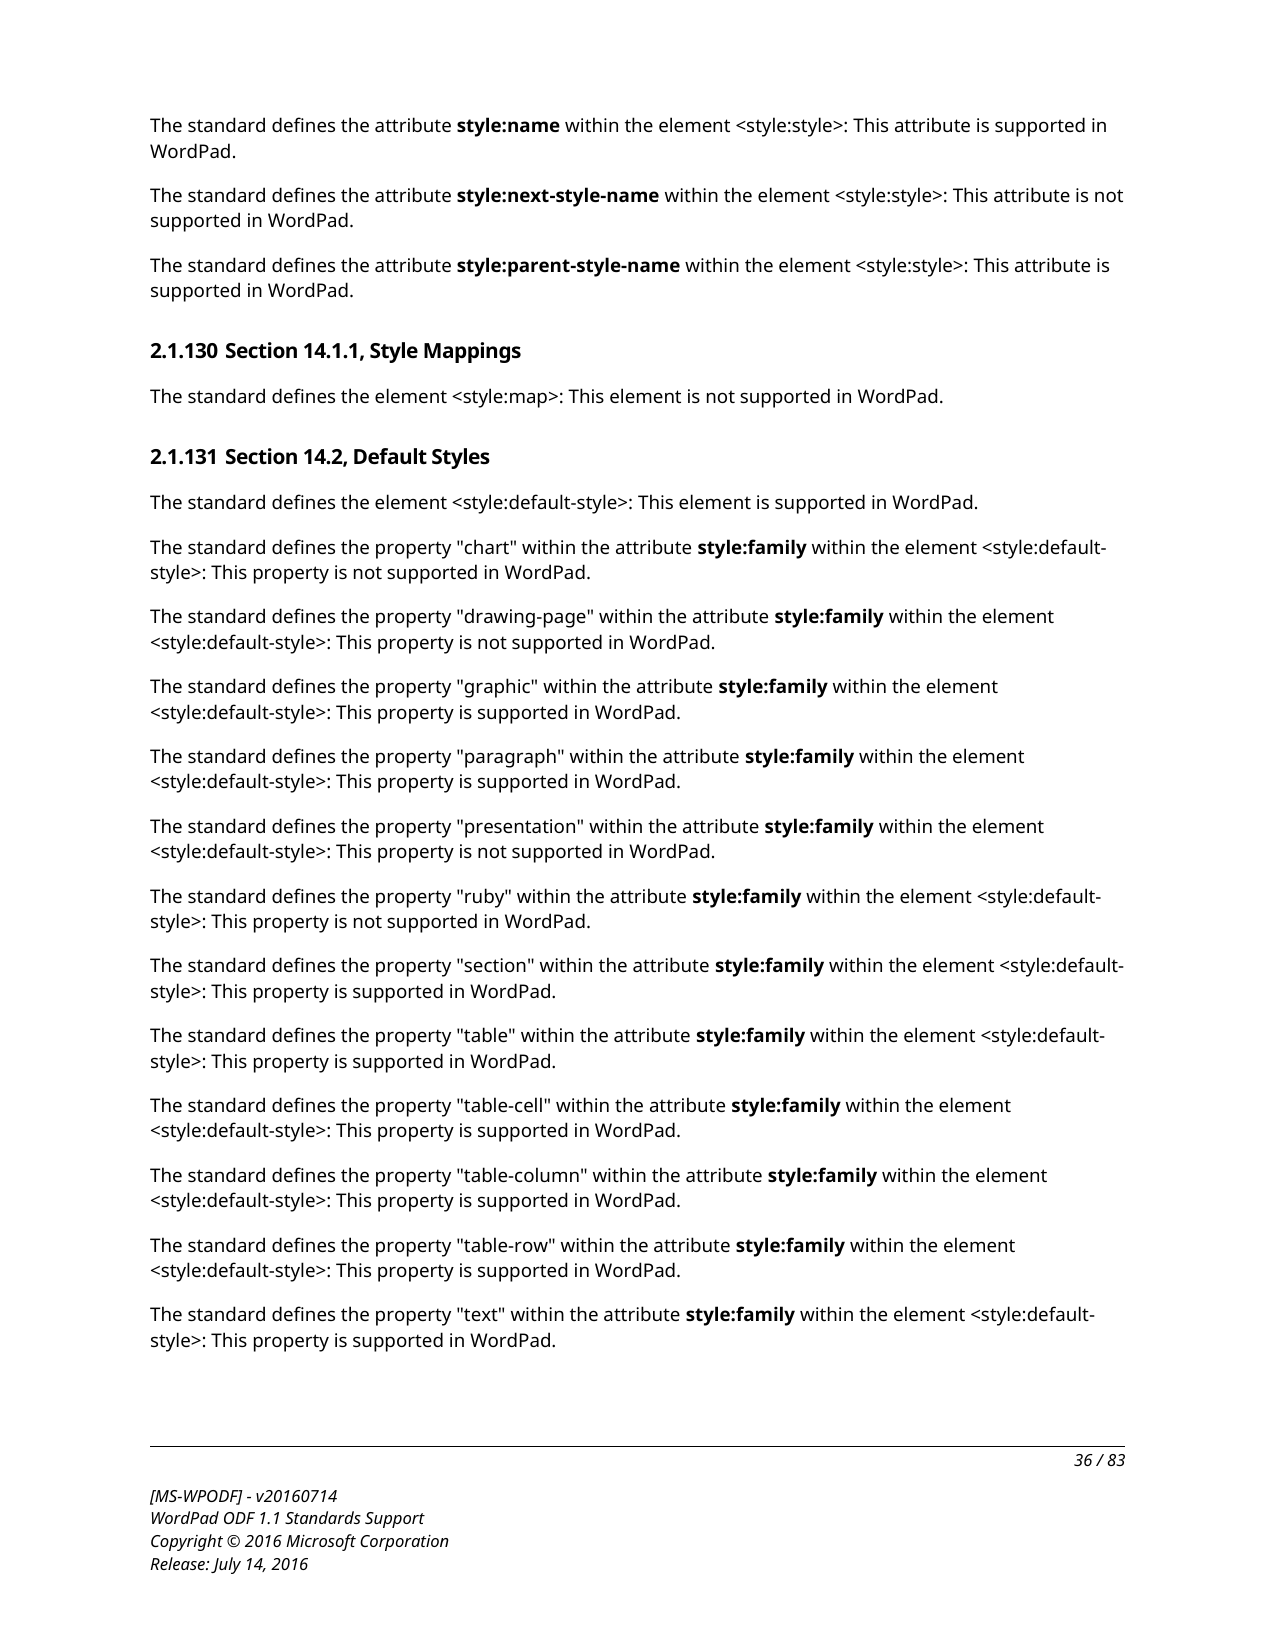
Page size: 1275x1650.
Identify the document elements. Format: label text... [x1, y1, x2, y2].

text The standard defines the element <style:default-style>: This element is supported in WordPad. [150, 490, 1125, 515]
text The standard defines the property "ruby" within the attribute style:family within the element <style:default-style>: This property is not supported in WordPad. [150, 883, 1125, 934]
text The standard defines the attribute style:parent-style-name within the element <style:style>: This attribute is supported in WordPad. [150, 252, 1125, 303]
text The standard defines the property "graphic" within the attribute style:family within the element <style:default-style>: This property is supported in WordPad. [150, 673, 1125, 724]
text The standard defines the property "table-column" within the attribute style:family within the element <style:default-style>: This property is supported in WordPad. [150, 1162, 1125, 1213]
subtitle Section 14.1.1, Style Mappings [150, 336, 1125, 365]
text The standard defines the property "table-cell" within the attribute style:family within the element <style:default-style>: This property is supported in WordPad. [150, 1092, 1125, 1143]
text The standard defines the element <style:map>: This element is not supported in WordPad. [150, 384, 1125, 409]
text The standard defines the property "paragraph" within the attribute style:family within the element <style:default-style>: This property is supported in WordPad. [150, 743, 1125, 794]
text The standard defines the property "text" within the attribute style:family within the element <style:default-style>: This property is supported in WordPad. [150, 1302, 1125, 1353]
text The standard defines the attribute style:next-style-name within the element <style:style>: This attribute is not supported in WordPad. [150, 182, 1125, 233]
text The standard defines the property "drawing-page" within the attribute style:family within the element <style:default-style>: This property is not supported in WordPad. [150, 604, 1125, 655]
text The standard defines the property "presentation" within the attribute style:family within the element <style:default-style>: This property is not supported in WordPad. [150, 813, 1125, 864]
text The standard defines the property "chart" within the attribute style:family within the element <style:default-style>: This property is not supported in WordPad. [150, 534, 1125, 585]
text The standard defines the property "table-row" within the attribute style:family within the element <style:default-style>: This property is supported in WordPad. [150, 1232, 1125, 1283]
text The standard defines the property "table" within the attribute style:family within the element <style:default-style>: This property is supported in WordPad. [150, 1022, 1125, 1073]
subtitle Section 14.2, Default Styles [150, 442, 1125, 471]
text The standard defines the property "section" within the attribute style:family within the element <style:default-style>: This property is supported in WordPad. [150, 953, 1125, 1004]
text The standard defines the attribute style:name within the element <style:style>: This attribute is supported in WordPad. [150, 112, 1125, 163]
